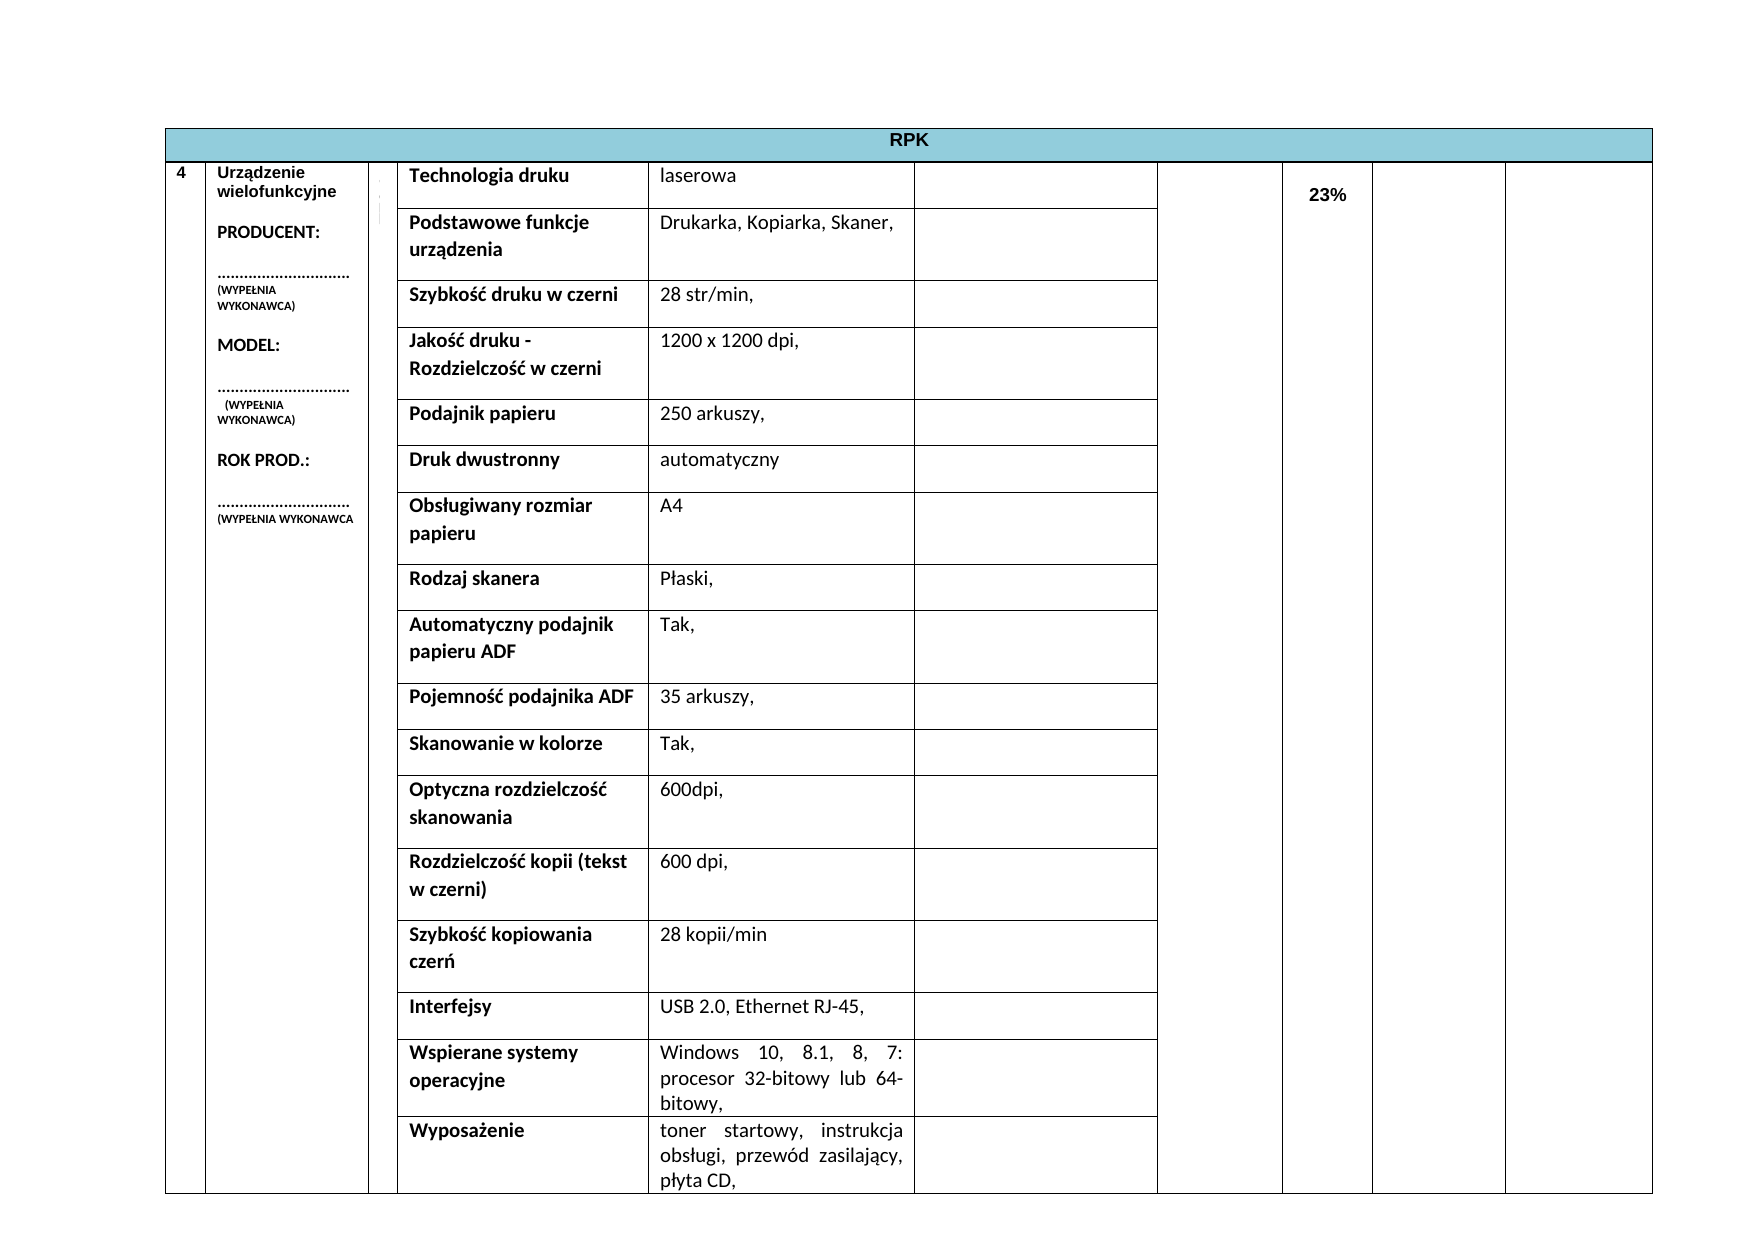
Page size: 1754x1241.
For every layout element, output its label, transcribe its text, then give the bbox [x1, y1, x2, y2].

table_cell [1373, 163, 1505, 1193]
table_cell [915, 565, 1157, 610]
table_cell Technologia druku [398, 163, 648, 208]
table_cell 600dpi, [649, 776, 914, 848]
table_cell Tak, [649, 730, 914, 775]
table_cell Skanowanie w kolorze [398, 730, 648, 775]
table_cell A4 [649, 493, 914, 564]
table_cell Drukarka, Kopiarka, Skaner, [649, 209, 914, 280]
table_cell Rozdzielczość kopii (tekst w czerni) [398, 849, 648, 920]
table_cell [915, 400, 1157, 445]
table_cell [915, 993, 1157, 1038]
table_cell Wspierane systemy operacyjne [398, 1040, 648, 1116]
table_cell [1506, 163, 1652, 1193]
table_cell Obsługiwany rozmiar papieru [398, 493, 648, 564]
table_cell Wyposażenie [398, 1117, 648, 1193]
table_cell Tak, [649, 611, 914, 682]
table_cell Druk dwustronny [398, 446, 648, 492]
table_cell 23% [1283, 163, 1372, 1193]
table_cell [915, 493, 1157, 564]
table_cell [915, 446, 1157, 492]
table_cell [915, 776, 1157, 848]
table_cell [1158, 163, 1282, 1193]
table_cell [915, 281, 1157, 327]
table_cell Urządzenie wielofunkcyjne PRODUCENT: .............................. (WYPEŁNIA WYKONAWCA) MODEL: .............................. (WYPEŁNIA WYKONAWCA) ROK PROD.: .............................. (WYPEŁNIA WYKONAWCA [206, 163, 368, 1193]
table_cell 250 arkuszy, [649, 400, 914, 445]
table_cell [915, 611, 1157, 682]
table_cell [915, 849, 1157, 920]
table_cell 1200 x 1200 dpi, [649, 328, 914, 399]
table_cell Szybkość kopiowania czerń [398, 921, 648, 992]
table_cell [915, 163, 1157, 208]
table_cell 600 dpi, [649, 849, 914, 920]
table_cell 28 str/min, [649, 281, 914, 327]
table_cell Automatyczny podajnik papieru ADF [398, 611, 648, 682]
table_cell Szybkość druku w czerni [398, 281, 648, 327]
table_cell [915, 921, 1157, 992]
table_cell [915, 328, 1157, 399]
table_cell [915, 1040, 1157, 1116]
table_cell [915, 209, 1157, 280]
table_cell laserowa [649, 163, 914, 208]
table_cell [915, 1117, 1157, 1193]
table_cell Pojemność podajnika ADF [398, 684, 648, 729]
table_cell 4 [166, 163, 205, 1193]
table_cell toner startowy, instrukcja obsługi, przewód zasilający, płyta CD, [649, 1117, 914, 1193]
table_cell automatyczny [649, 446, 914, 492]
table_cell Windows 10, 8.1, 8, 7: procesor 32-bitowy lub 64-bitowy, [649, 1040, 914, 1116]
table_cell USB 2.0, Ethernet RJ-45, [649, 993, 914, 1038]
table_cell Interfejsy [398, 993, 648, 1038]
table_cell [915, 730, 1157, 775]
table_cell [915, 684, 1157, 729]
table_cell 1 SZT. [369, 163, 397, 1193]
table_header RPK [166, 129, 1652, 161]
table_cell 28 kopii/min [649, 921, 914, 992]
table_cell Podstawowe funkcje urządzenia [398, 209, 648, 280]
table_cell Rodzaj skanera [398, 565, 648, 610]
table_cell Płaski, [649, 565, 914, 610]
table_cell Jakość druku - Rozdzielczość w czerni [398, 328, 648, 399]
table_cell 35 arkuszy, [649, 684, 914, 729]
table_cell Optyczna rozdzielczość skanowania [398, 776, 648, 848]
table_cell Podajnik papieru [398, 400, 648, 445]
